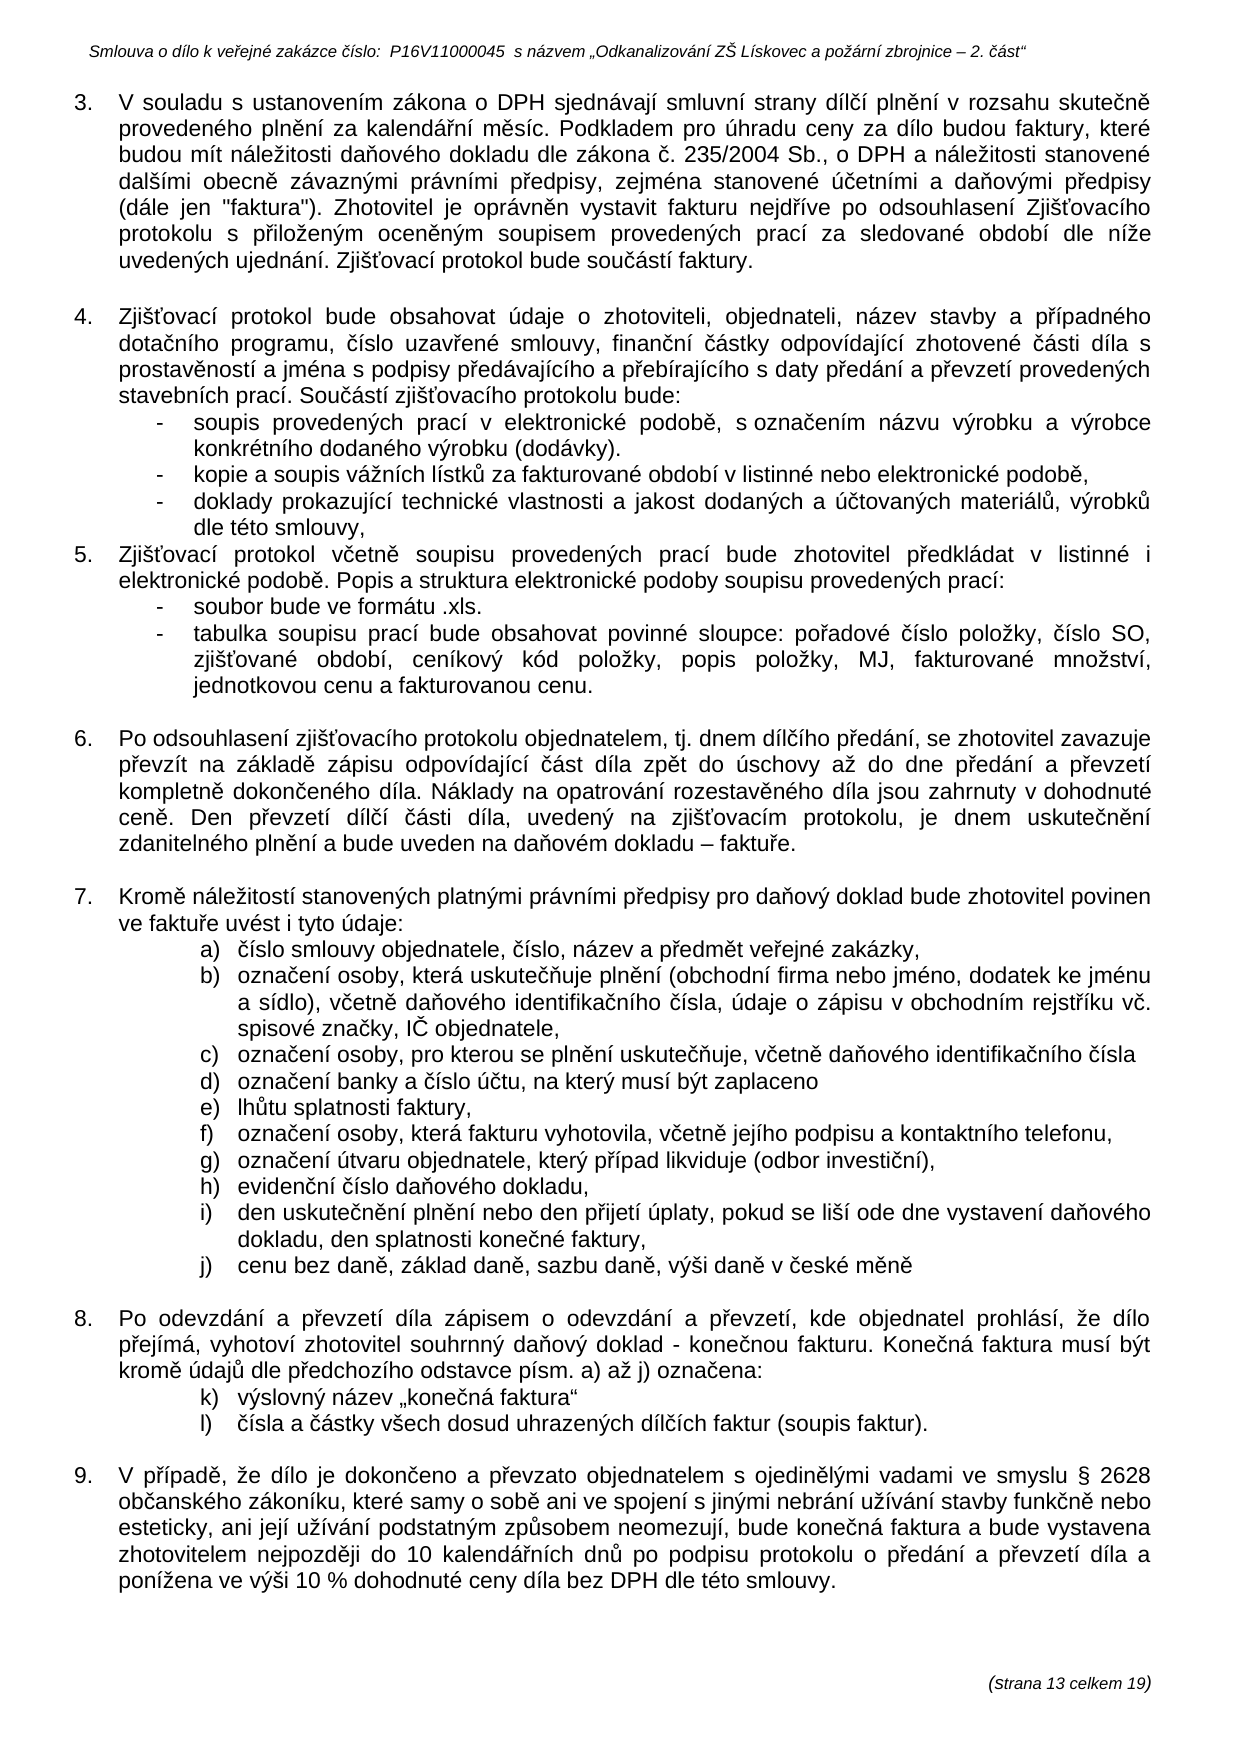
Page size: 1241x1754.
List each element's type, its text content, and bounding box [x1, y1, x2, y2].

list den uskutečnění plnění nebo den přijetí úplaty, pokud se liší ode dne vystavení daňového dokladu, den splatnosti konečné faktury, [200, 1199, 1152, 1252]
list kopie a soupis vážních lístků za fakturované období v listinné nebo elektronické podobě, [156, 461, 1152, 488]
list číslo smlouvy objednatele, číslo, název a předmět veřejné zakázky, [200, 936, 1152, 962]
list cenu bez daně, základ daně, sazbu daně, výši daně v české měně [200, 1252, 1152, 1278]
list V souladu s ustanovením zákona o DPH sjednávají smluvní strany dílčí plnění v rozsahu skutečně provedeného plnění za kalendářní měsíc. Podkladem pro úhradu ceny za dílo budou faktury, které budou mít náležitosti daňového dokladu dle zákona č. 235/2004 Sb., o DPH a náležitosti stanovené dalšími obecně závaznými právními předpisy, zejména stanovené účetními a daňovými předpisy (dále jen "faktura"). Zhotovitel je oprávněn vystavit fakturu nejdříve po odsouhlasení Zjišťovacího protokolu s přiloženým oceněným soupisem provedených prací za sledované období dle níže uvedených ujednání. Zjišťovací protokol bude součástí faktury. [74, 89, 1152, 273]
list označení osoby, která fakturu vyhotovila, včetně jejího podpisu a kontaktního telefonu, [200, 1120, 1152, 1147]
list označení osoby, pro kterou se plnění uskutečňuje, včetně daňového identifikačního čísla [200, 1041, 1152, 1068]
list Zjišťovací protokol včetně soupisu provedených prací bude zhotovitel předkládat v listinné i elektronické podobě. Popis a struktura elektronické podoby soupisu provedených prací: [74, 541, 1152, 593]
list Zjišťovací protokol bude obsahovat údaje o zhotoviteli, objednateli, název stavby a případného dotačního programu, číslo uzavřené smlouvy, finanční částky odpovídající zhotovené části díla s prostavěností a jména s podpisy předávajícího a přebírajícího s daty předání a převzetí provedených stavebních prací. Součástí zjišťovacího protokolu bude: [74, 303, 1152, 409]
list Po odevzdání a převzetí díla zápisem o odevzdání a převzetí, kde objednatel prohlásí, že dílo přejímá, vyhotoví zhotovitel souhrnný daňový doklad - konečnou fakturu. Konečná faktura musí být kromě údajů dle předchozího odstavce písm. a) až j) označena: [74, 1305, 1152, 1384]
list V případě, že dílo je dokončeno a převzato objednatelem s ojedinělými vadami ve smyslu § 2628 občanského zákoníku, které samy o sobě ani ve spojení s jinými nebrání užívání stavby funkčně nebo esteticky, ani její užívání podstatným způsobem neomezují, bude konečná faktura a bude vystavena zhotovitelem nejpozději do 10 kalendářních dnů po podpisu protokolu o předání a převzetí díla a ponížena ve výši 10 % dohodnuté ceny díla bez DPH dle této smlouvy. [74, 1462, 1152, 1593]
list evidenční číslo daňového dokladu, [200, 1173, 1152, 1199]
list tabulka soupisu prací bude obsahovat povinné sloupce: pořadové číslo položky, číslo SO, zjišťované období, ceníkový kód položky, popis položky, MJ, fakturované množství, jednotkovou cenu a fakturovanou cenu. [156, 619, 1152, 699]
list označení banky a číslo účtu, na který musí být zaplaceno [200, 1068, 1152, 1094]
list doklady prokazující technické vlastnosti a jakost dodaných a účtovaných materiálů, výrobků dle této smlouvy, [156, 488, 1152, 541]
list označení útvaru objednatele, který případ likviduje (odbor investiční), [200, 1147, 1152, 1173]
list soubor bude ve formátu .xls. [156, 593, 1152, 619]
list soupis provedených prací v elektronické podobě, s označením názvu výrobku a výrobce konkrétního dodaného výrobku (dodávky). [156, 409, 1152, 461]
list označení osoby, která uskutečňuje plnění (obchodní firma nebo jméno, dodatek ke jménu a sídlo), včetně daňového identifikačního čísla, údaje o zápisu v obchodním rejstříku vč. spisové značky, IČ objednatele, [200, 962, 1152, 1041]
list lhůtu splatnosti faktury, [200, 1094, 1152, 1120]
list čísla a částky všech dosud uhrazených dílčích faktur (soupis faktur). [200, 1410, 1152, 1437]
list výslovný název „konečná faktura“ [200, 1384, 1152, 1410]
list Po odsouhlasení zjišťovacího protokolu objednatelem, tj. dnem dílčího předání, se zhotovitel zavazuje převzít na základě zápisu odpovídající část díla zpět do úschovy až do dne předání a převzetí kompletně dokončeného díla. Náklady na opatrování rozestavěného díla jsou zahrnuty v dohodnuté ceně. Den převzetí dílčí části díla, uvedený na zjišťovacím protokolu, je dnem uskutečnění zdanitelného plnění a bude uveden na daňovém dokladu – faktuře. [74, 725, 1152, 857]
list Kromě náležitostí stanovených platnými právními předpisy pro daňový doklad bude zhotovitel povinen ve faktuře uvést i tyto údaje: [74, 883, 1152, 936]
